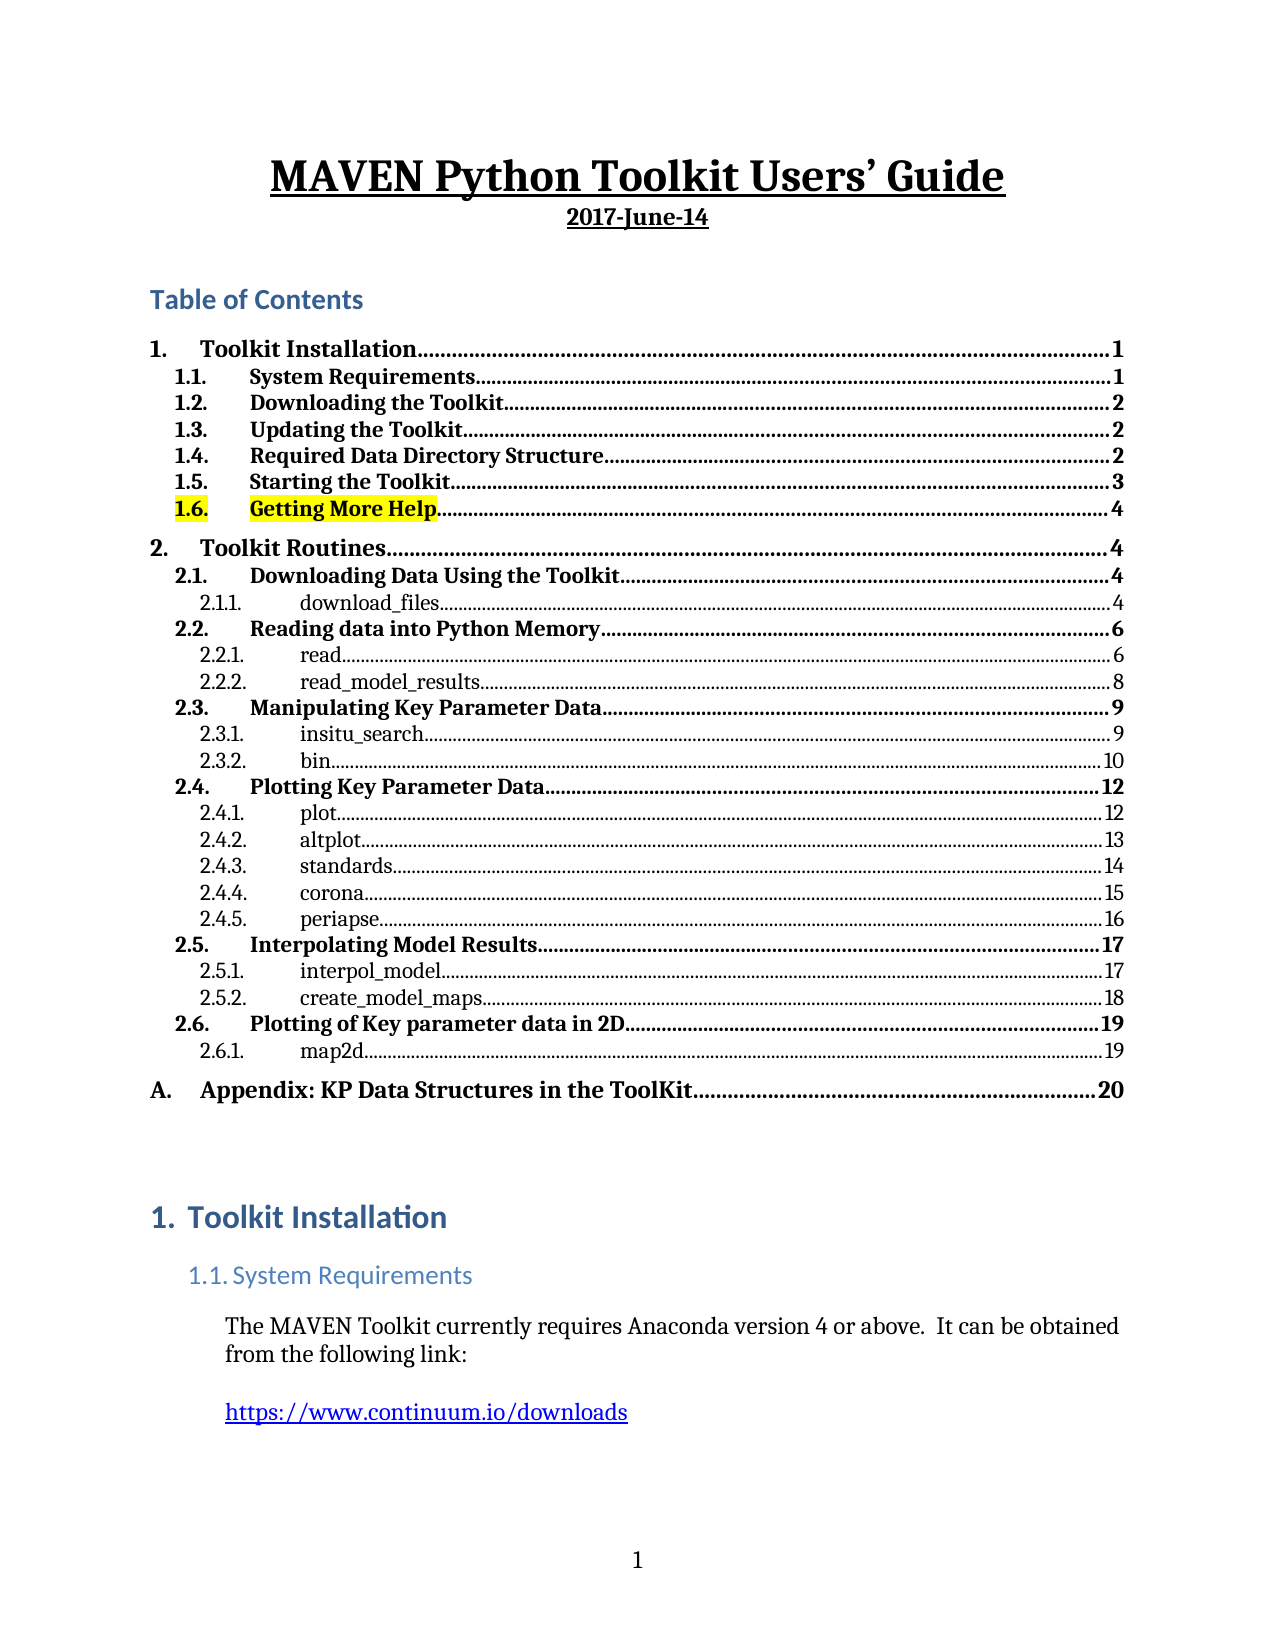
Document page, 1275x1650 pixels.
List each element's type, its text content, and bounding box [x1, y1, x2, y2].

text 2017-June-14 [150, 203, 1125, 231]
list The MAVEN Toolkit currently requires Anaconda version 4 or above. It can be obtained from the following link: [225, 1312, 1125, 1369]
list https://www.continuum.io/downloads [225, 1398, 1125, 1427]
text MAVEN Python Toolkit Users’ Guide [150, 150, 1125, 203]
subtitle System Requirements [187, 1258, 1125, 1291]
subtitle Toolkit Installation [150, 1196, 1125, 1237]
